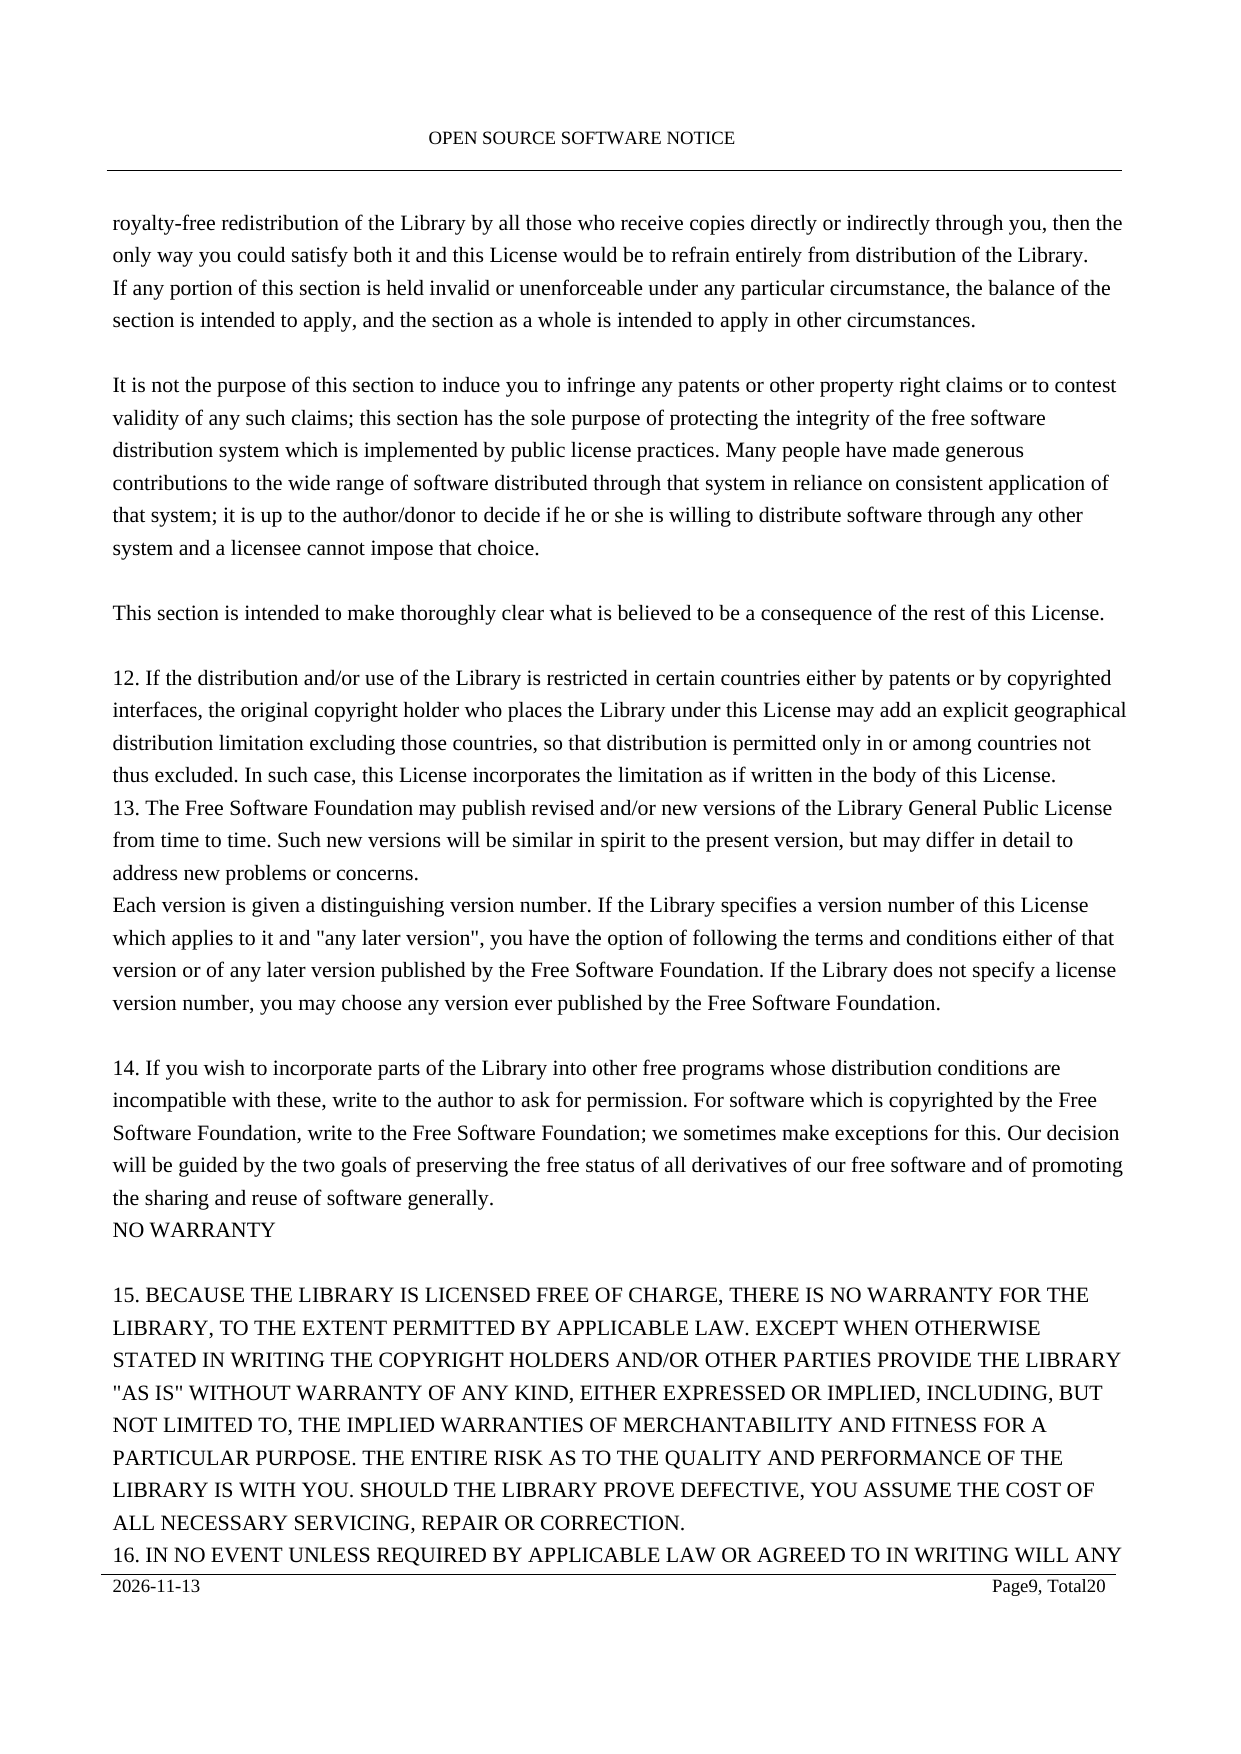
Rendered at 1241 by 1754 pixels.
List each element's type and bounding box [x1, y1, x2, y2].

text [112, 206, 1128, 1571]
